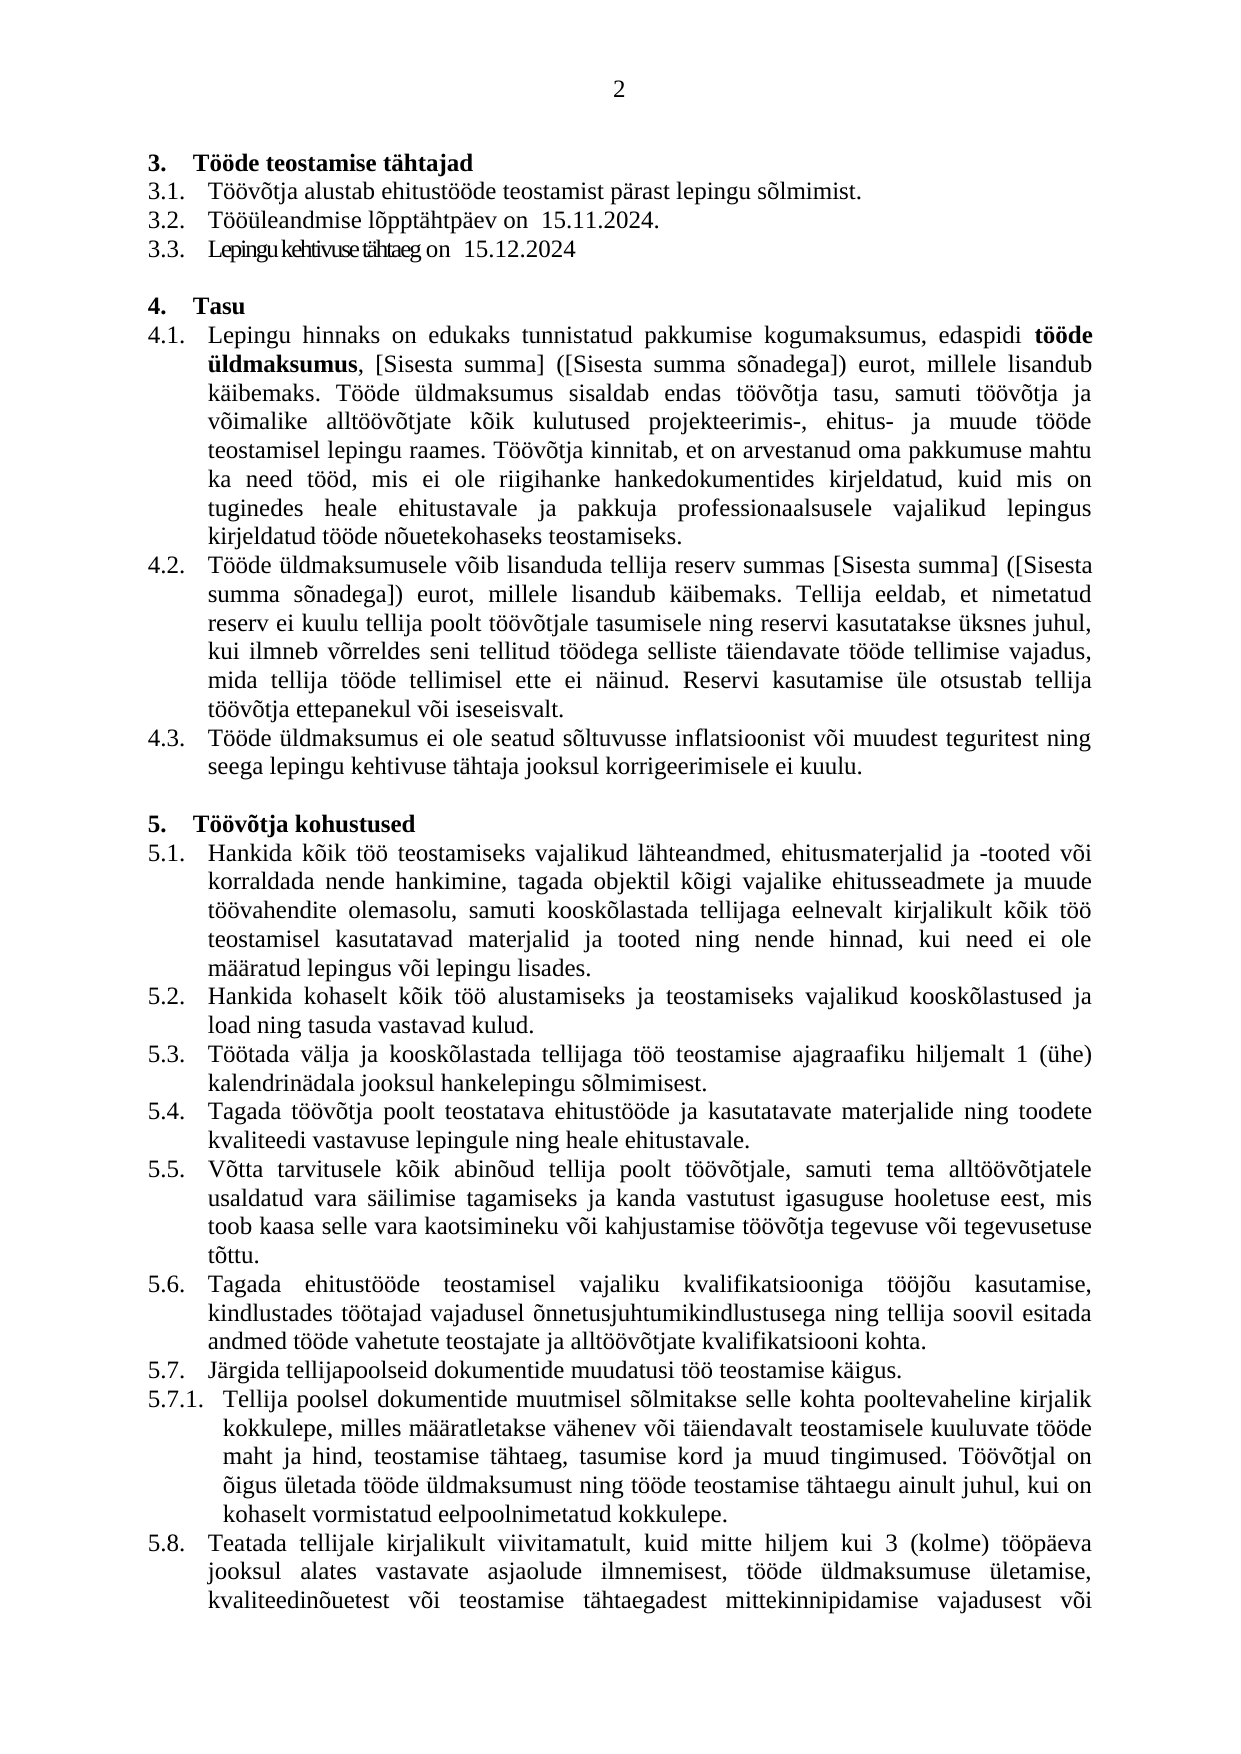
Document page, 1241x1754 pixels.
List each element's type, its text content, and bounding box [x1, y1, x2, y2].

list Lepingu hinnaks on edukaks tunnistatud pakkumise kogumaksumus, edaspidi tööde üldmaksumus, (eurot, millele lisandub käibemaks. Tööde üldmaksumus sisaldab endas töövõtja tasu, samuti töövõtja ja võimalike alltöövõtjate kõik kulutused projekteerimis-, ehitus- ja muude tööde teostamisel lepingu raames. Töövõtja kinnitab, et on arvestanud oma pakkumuse mahtu ka need tööd, mis ei ole riigihanke hankedokumentides kirjeldatud, kuid mis on tuginedes heale ehitustavale ja pakkuja professionaalsusele vajalikud lepingus kirjeldatud tööde nõuetekohaseks teostamiseks. [148, 320, 1093, 550]
list Tasu [148, 291, 1093, 320]
list Lepingu kehtivuse tähtaeg on [148, 234, 1093, 263]
list Tööde üldmaksumusele võib lisanduda tellija reserv summas (eurot, millele lisandub käibemaks. Tellija eeldab, et nimetatud reserv ei kuulu tellija poolt töövõtjale tasumisele ning reservi kasutatakse üksnes juhul, kui ilmneb võrreldes seni tellitud töödega selliste täiendavate tööde tellimise vajadus, mida tellija tööde tellimisel ette ei näinud. Reservi kasutamise üle otsustab tellija töövõtja ettepanekul või iseseisvalt. [148, 550, 1093, 723]
list Võtta tarvitusele kõik abinõud tellija poolt töövõtjale, samuti tema alltöövõtjatele usaldatud vara säilimise tagamiseks ja kanda vastutust igasuguse hooletuse eest, mis toob kaasa selle vara kaotsimineku või kahjustamise töövõtja tegevuse või tegevusetuse tõttu. [148, 1154, 1093, 1269]
list Töövõtja alustab ehitustööde teostamist pärast lepingu sõlmimist. [148, 176, 1093, 205]
list Tagada ehitustööde teostamisel vajaliku kvalifikatsiooniga tööjõu kasutamise, kindlustades töötajad vajadusel õnnetusjuhtumikindlustusega ning tellija soovil esitada andmed tööde vahetute teostajate ja alltöövõtjate kvalifikatsiooni kohta. [148, 1269, 1093, 1355]
list Tööde üldmaksumus ei ole seatud sõltuvusse inflatsioonist või muudest teguritest ning seega lepingu kehtivuse tähtaja jooksul korrigeerimisele ei kuulu. [148, 723, 1093, 780]
list Töövõtja kohustused [148, 809, 1093, 838]
list Tööüleandmise lõpptähtpäev on . [148, 205, 1093, 234]
list Töötada välja ja kooskõlastada tellijaga töö teostamise ajagraafiku hiljemalt 1 (ühe) kalendrinädala jooksul hankelepingu sõlmimisest. [148, 1039, 1093, 1096]
list Hankida kohaselt kõik töö alustamiseks ja teostamiseks vajalikud kooskõlastused ja load ning tasuda vastavad kulud. [148, 981, 1093, 1039]
list Järgida tellijapoolseid dokumentide muudatusi töö teostamise käigus. [148, 1355, 1093, 1384]
list Tööde teostamise tähtajad [148, 148, 1093, 176]
list Hankida kõik töö teostamiseks vajalikud lähteandmed, ehitusmaterjalid ja -tooted või korraldada nende hankimine, tagada objektil kõigi vajalike ehitusseadmete ja muude töövahendite olemasolu, samuti kooskõlastada tellijaga eelnevalt kirjalikult kõik töö teostamisel kasutatavad materjalid ja tooted ning nende hinnad, kui need ei ole määratud lepingus või lepingu lisades. [148, 838, 1093, 981]
list Tellija poolsel dokumentide muutmisel sõlmitakse selle kohta pooltevaheline kirjalik kokkulepe, milles määratletakse vähenev või täiendavalt teostamisele kuuluvate tööde maht ja hind, teostamise tähtaeg, tasumise kord ja muud tingimused. Töövõtjal on õigus ületada tööde üldmaksumust ning tööde teostamise tähtaegu ainult juhul, kui on kohaselt vormistatud eelpoolnimetatud kokkulepe. [148, 1384, 1093, 1528]
list Tagada töövõtja poolt teostatava ehitustööde ja kasutatavate materjalide ning toodete kvaliteedi vastavuse lepingule ning heale ehitustavale. [148, 1096, 1093, 1154]
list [148, 1528, 1093, 1614]
